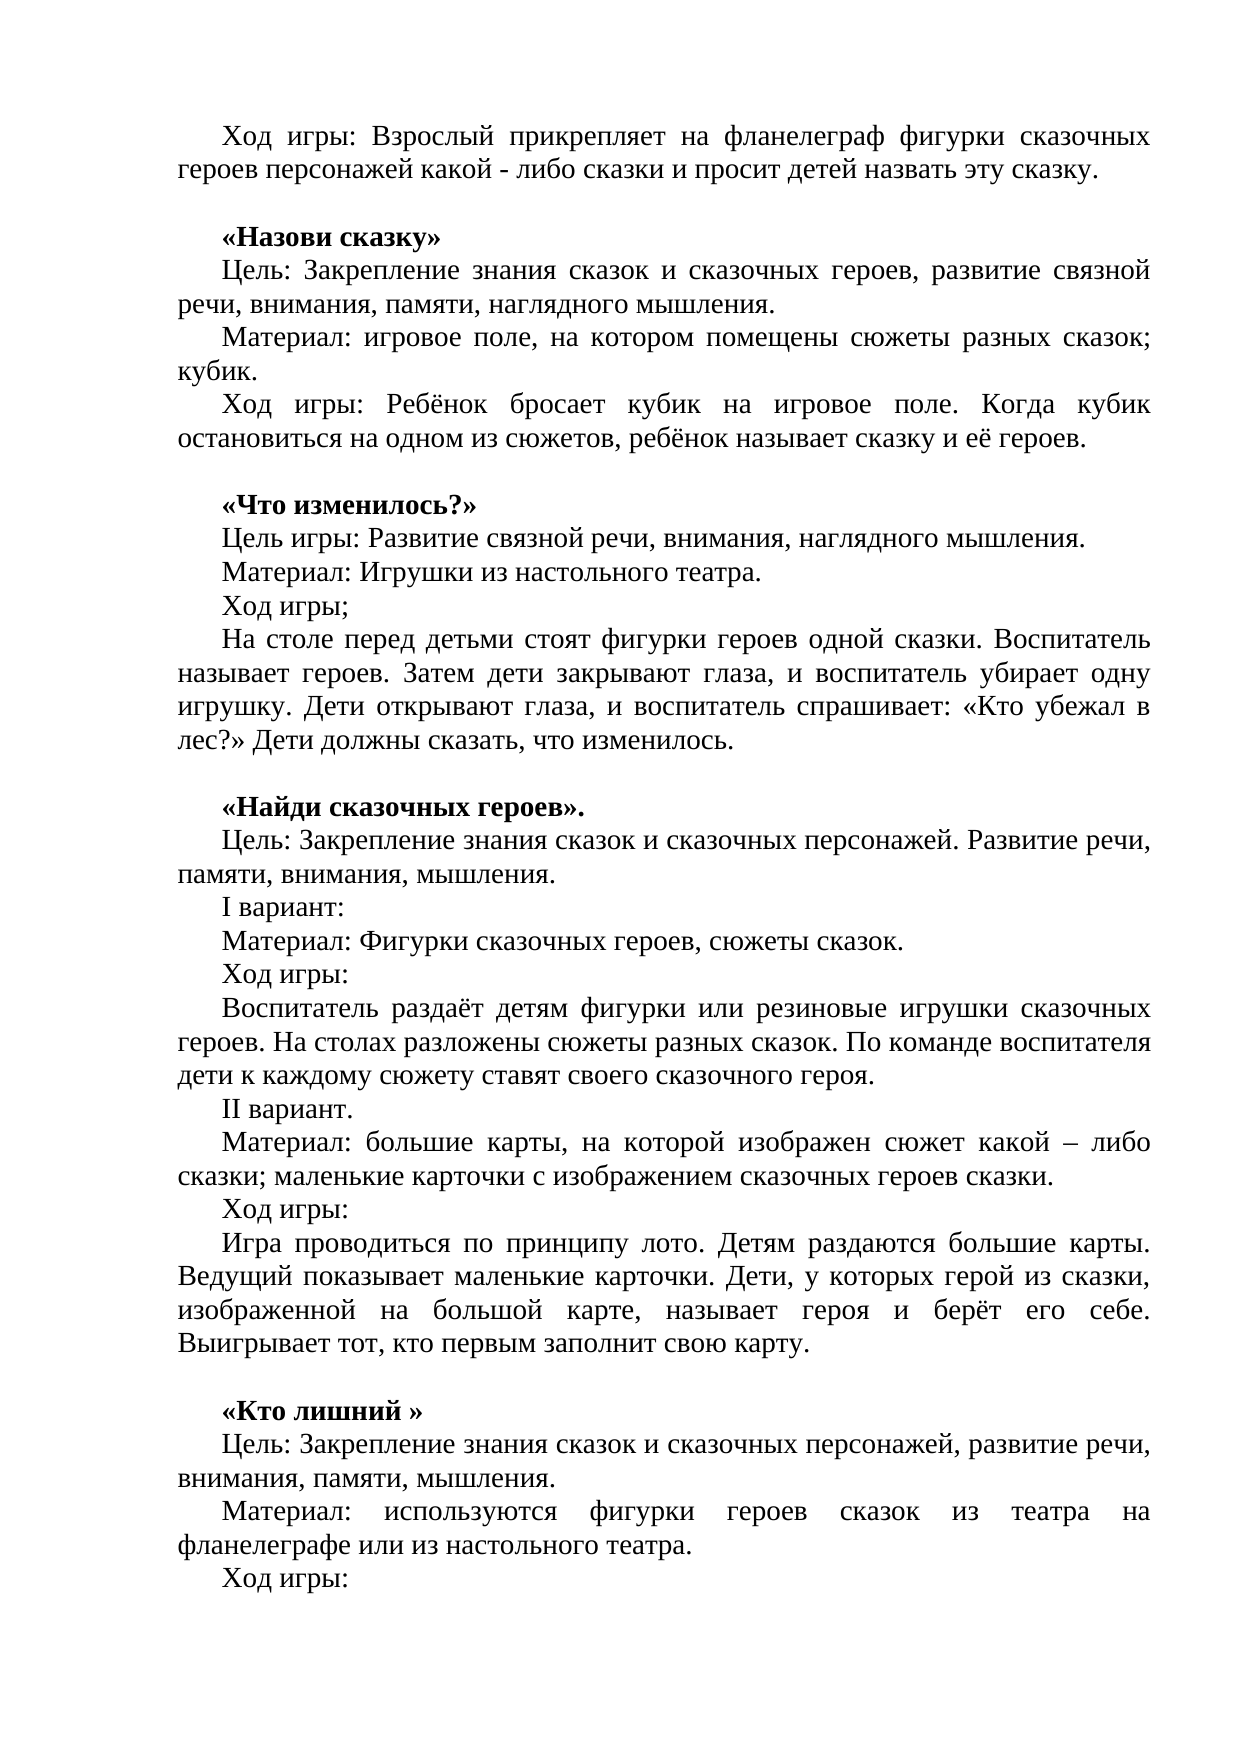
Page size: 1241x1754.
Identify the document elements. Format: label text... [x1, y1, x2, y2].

text Ход игры: [177, 1191, 1152, 1225]
text «Найди сказочных героев». [177, 789, 1152, 822]
text Ход игры: [177, 1560, 1152, 1594]
text Материал: используются фигурки героев сказок из театра на фланелеграфе или из настольного театра. [177, 1493, 1152, 1560]
text Материал: большие карты, на которой изображен сюжет какой – либо сказки; маленькие карточки с изображением сказочных героев сказки. [177, 1124, 1152, 1191]
text Цель: Закрепление знания сказок и сказочных персонажей. Развитие речи, памяти, внимания, мышления. [177, 822, 1152, 889]
text Цель игры: Развитие связной речи, внимания, наглядного мышления. [177, 521, 1152, 554]
text I вариант: [177, 889, 1152, 923]
text Ход игры: Взрослый прикрепляет на фланелеграф фигурки сказочных героев персонажей какой - либо сказки и просит детей назвать эту сказку. [177, 118, 1152, 185]
text Воспитатель раздаёт детям фигурки или резиновые игрушки сказочных героев. На столах разложены сюжеты разных сказок. По команде воспитателя дети к каждому сюжету ставят своего сказочного героя. [177, 990, 1152, 1091]
text На столе перед детьми стоят фигурки героев одной сказки. Воспитатель называет героев. Затем дети закрывают глаза, и воспитатель убирает одну игрушку. Дети открывают глаза, и воспитатель спрашивает: «Кто убежал в лес?» Дети должны сказать, что изменилось. [177, 621, 1152, 755]
text II вариант. [177, 1091, 1152, 1124]
text Игра проводиться по принципу лото. Детям раздаются большие карты. Ведущий показывает маленькие карточки. Дети, у которых герой из сказки, изображенной на большой карте, называет героя и берёт его себе. Выигрывает тот, кто первым заполнит свою карту. [177, 1225, 1152, 1359]
text Ход игры: Ребёнок бросает кубик на игровое поле. Когда кубик остановиться на одном из сюжетов, ребёнок называет сказку и её героев. [177, 386, 1152, 453]
text Материал: игровое поле, на котором помещены сюжеты разных сказок; кубик. [177, 319, 1152, 386]
text «Что изменилось?» [177, 487, 1152, 521]
text «Кто лишний » [177, 1393, 1152, 1426]
text Цель: Закрепление знания сказок и сказочных героев, развитие связной речи, внимания, памяти, наглядного мышления. [177, 252, 1152, 319]
text Материал: Фигурки сказочных героев, сюжеты сказок. [177, 923, 1152, 957]
text «Назови сказку» [177, 219, 1152, 252]
text Ход игры; [177, 588, 1152, 621]
text Цель: Закрепление знания сказок и сказочных персонажей, развитие речи, внимания, памяти, мышления. [177, 1426, 1152, 1493]
text Материал: Игрушки из настольного театра. [177, 554, 1152, 588]
text Ход игры: [177, 957, 1152, 990]
